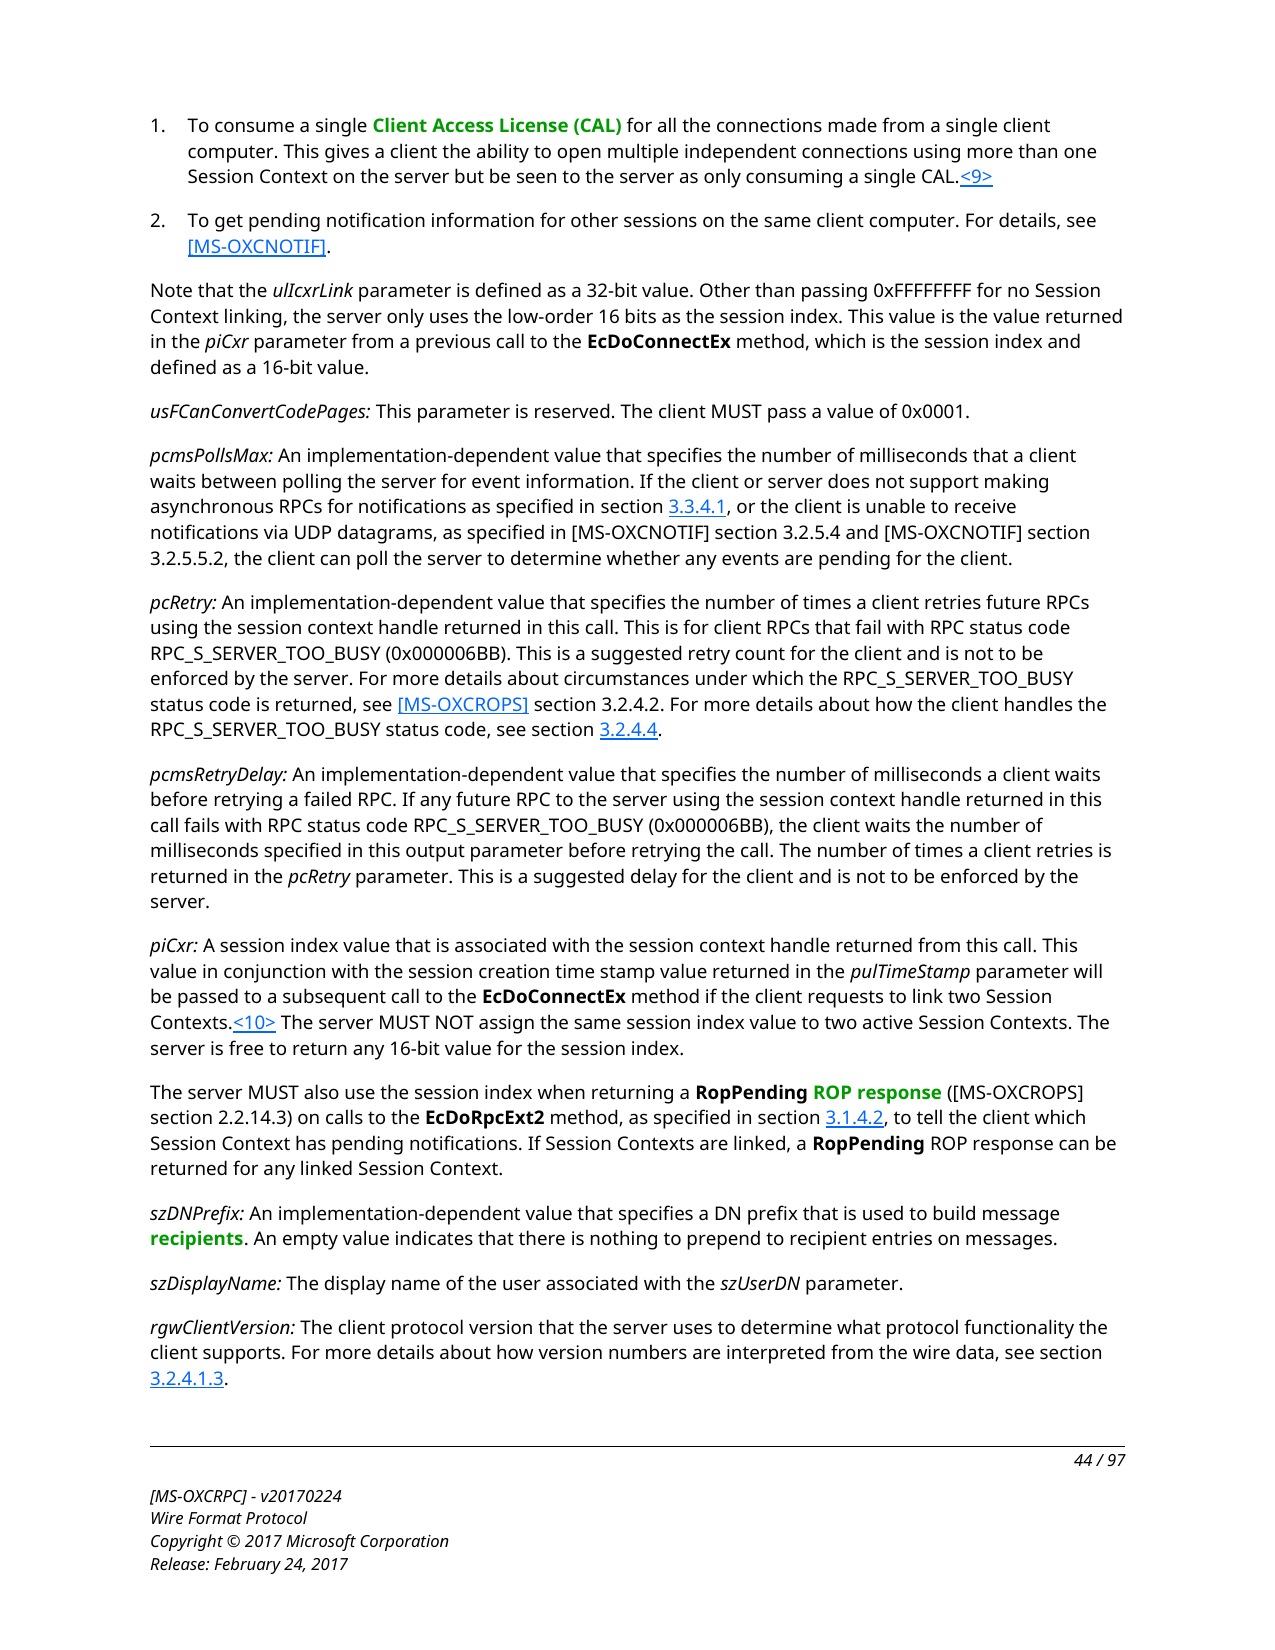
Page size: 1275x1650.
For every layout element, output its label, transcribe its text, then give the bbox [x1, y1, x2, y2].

text piCxr: A session index value that is associated with the session context handle returned from this call. This value in conjunction with the session creation time stamp value returned in the pulTimeStamp parameter will be passed to a subsequent call to the EcDoConnectEx method if the client requests to link two Session Contexts.<10> The server MUST NOT assign the same session index value to two active Session Contexts. The server is free to return any 16-bit value for the session index. [150, 933, 1125, 1060]
list To consume a single Client Access License (CAL) for all the connections made from a single client computer. This gives a client the ability to open multiple independent connections using more than one Session Context on the server but be seen to the server as only consuming a single CAL.<9> [150, 112, 1125, 189]
text szDNPrefix: An implementation-dependent value that specifies a DN prefix that is used to build message recipients. An empty value indicates that there is nothing to prepend to recipient entries on messages. [150, 1200, 1125, 1251]
text The server MUST also use the session index when returning a RopPending ROP response ([MS-OXCROPS] section 2.2.14.3) on calls to the EcDoRpcExt2 method, as specified in section 3.1.4.2, to tell the client which Session Context has pending notifications. If Session Contexts are linked, a RopPending ROP response can be returned for any linked Session Context. [150, 1079, 1125, 1181]
text Note that the ulIcxrLink parameter is defined as a 32-bit value. Other than passing 0xFFFFFFFF for no Session Context linking, the server only uses the low-order 16 bits as the session index. This value is the value returned in the piCxr parameter from a previous call to the EcDoConnectEx method, which is the session index and defined as a 16-bit value. [150, 278, 1125, 380]
text usFCanConvertCodePages: This parameter is reserved. The client MUST pass a value of 0x0001. [150, 398, 1125, 424]
text pcmsPollsMax: An implementation-dependent value that specifies the number of milliseconds that a client waits between polling the server for event information. If the client or server does not support making asynchronous RPCs for notifications as specified in section 3.3.4.1, or the client is unable to receive notifications via UDP datagrams, as specified in [MS-OXCNOTIF] section 3.2.5.4 and [MS-OXCNOTIF] section 3.2.5.5.2, the client can poll the server to determine whether any events are pending for the client. [150, 443, 1125, 570]
list To get pending notification information for other sessions on the same client computer. For details, see [MS-OXCNOTIF]. [150, 208, 1125, 259]
text pcmsRetryDelay: An implementation-dependent value that specifies the number of milliseconds a client waits before retrying a failed RPC. If any future RPC to the server using the session context handle returned in this call fails with RPC status code RPC_S_SERVER_TOO_BUSY (0x000006BB), the client waits the number of milliseconds specified in this output parameter before retrying the call. The number of times a client retries is returned in the pcRetry parameter. This is a suggested delay for the client and is not to be enforced by the server. [150, 761, 1125, 914]
text szDisplayName: The display name of the user associated with the szUserDN parameter. [150, 1270, 1125, 1295]
text pcRetry: An implementation-dependent value that specifies the number of times a client retries future RPCs using the session context handle returned in this call. This is for client RPCs that fail with RPC status code RPC_S_SERVER_TOO_BUSY (0x000006BB). This is a suggested retry count for the client and is not to be enforced by the server. For more details about circumstances under which the RPC_S_SERVER_TOO_BUSY status code is returned, see [MS-OXCROPS] section 3.2.4.2. For more details about how the client handles the RPC_S_SERVER_TOO_BUSY status code, see section 3.2.4.4. [150, 589, 1125, 742]
text rgwClientVersion: The client protocol version that the server uses to determine what protocol functionality the client supports. For more details about how version numbers are interpreted from the wire data, see section 3.2.4.1.3. [150, 1314, 1125, 1391]
